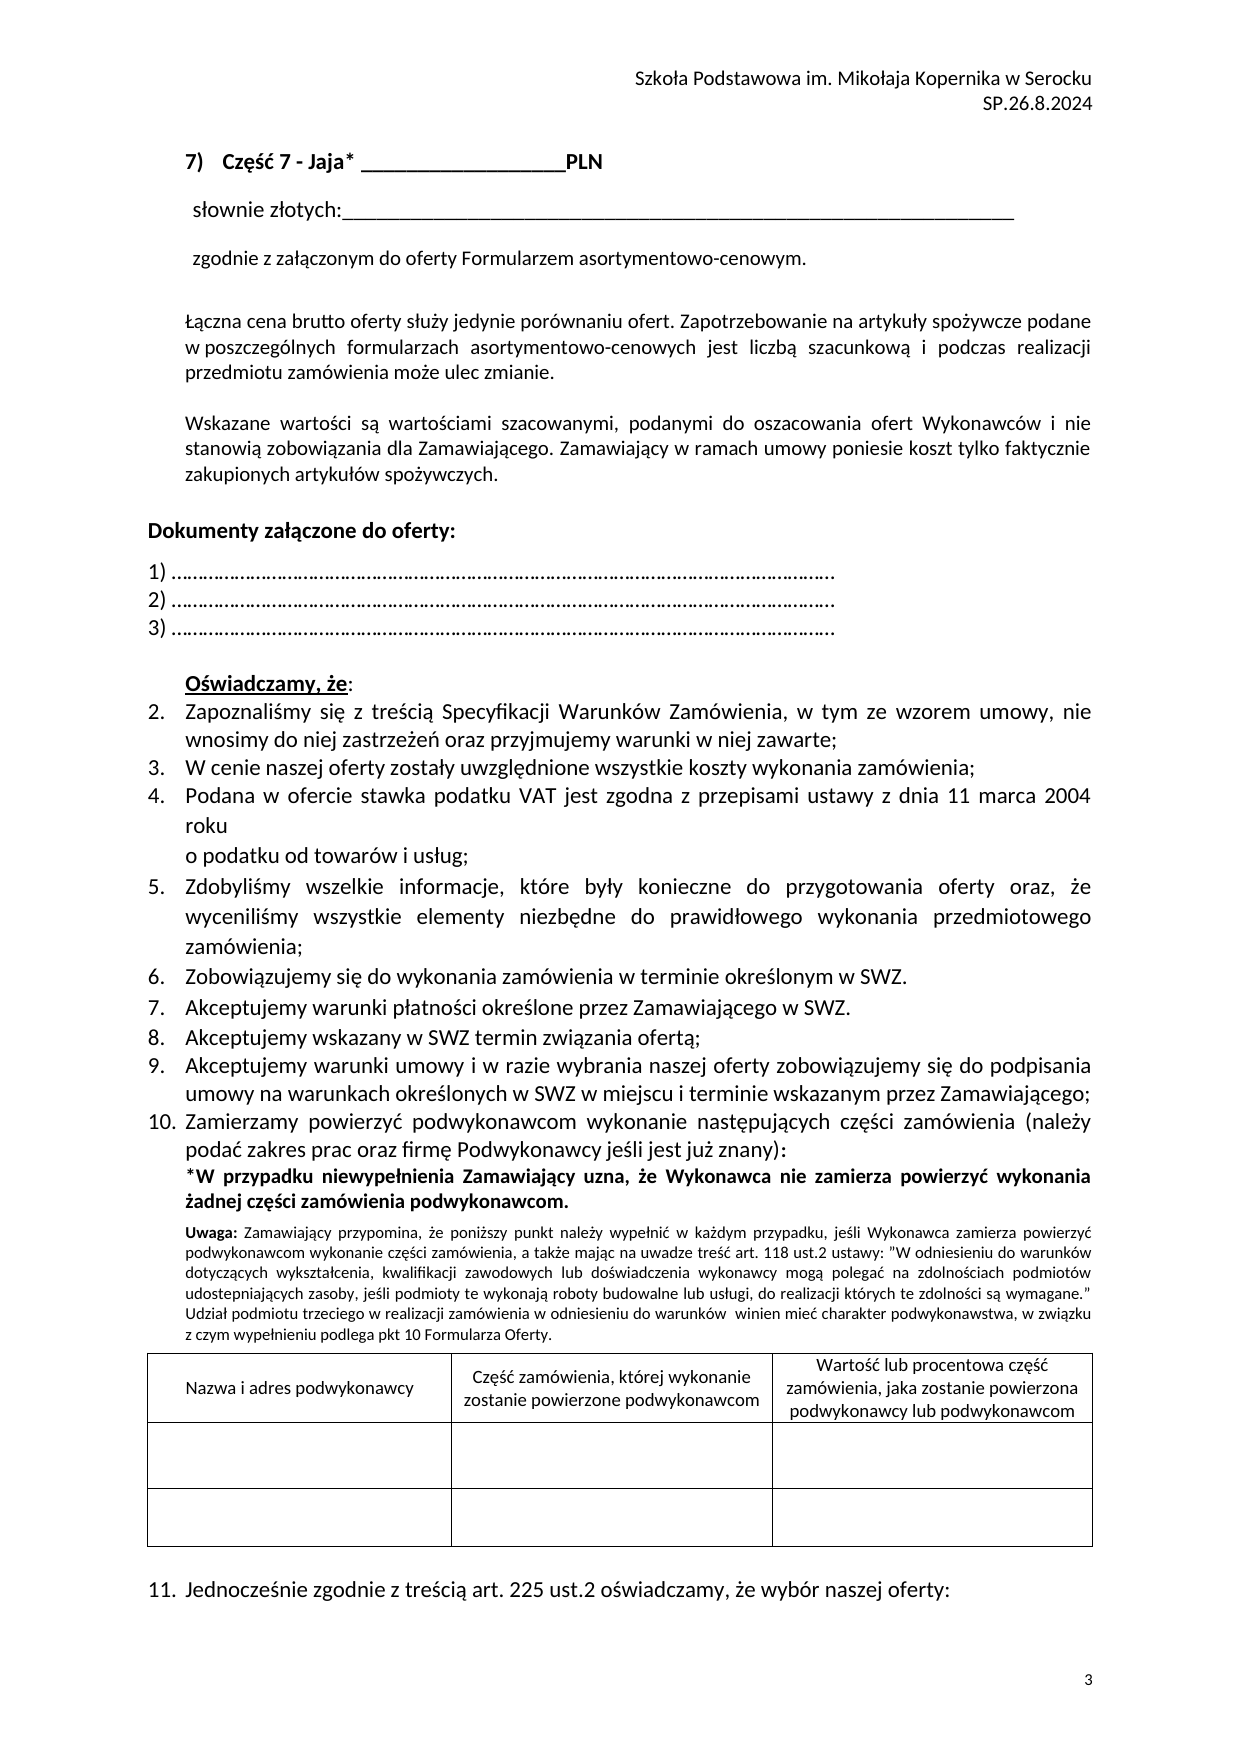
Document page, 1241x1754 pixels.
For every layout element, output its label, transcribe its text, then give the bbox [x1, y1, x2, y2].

list W cenie naszej oferty zostały uwzględnione wszystkie koszty wykonania zamówienia; [148, 753, 1093, 781]
text 2) ……………………………………………………………………………………………………………… [148, 585, 1093, 613]
table_cell [773, 1423, 1092, 1488]
list Zamierzamy powierzyć podwykonawcom wykonanie następujących części zamówienia (należy podać zakres prac oraz firmę Podwykonawcy jeśli jest już znany): [148, 1107, 1093, 1163]
list Akceptujemy warunki umowy i w razie wybrania naszej oferty zobowiązujemy się do podpisania umowy na warunkach określonych w SWZ w miejscu i terminie wskazanym przez Zamawiającego; [148, 1051, 1093, 1107]
table_header Nazwa i adres podwykonawcy [148, 1354, 451, 1422]
text 1) ……………………………………………………………………………………………………………… [148, 557, 1093, 585]
table_cell [148, 1423, 451, 1488]
table_cell [452, 1489, 772, 1546]
text Wskazane wartości są wartościami szacowanymi, podanymi do oszacowania ofert Wykonawców i nie stanowią zobowiązania dla Zamawiającego. Zamawiający w ramach umowy poniesie koszt tylko faktycznie zakupionych artykułów spożywczych. [185, 410, 1093, 486]
table_cell [773, 1489, 1092, 1546]
list Akceptujemy warunki płatności określone przez Zamawiającego w SWZ. [148, 993, 1093, 1021]
list Zapoznaliśmy się z treścią Specyfikacji Warunków Zamówienia, w tym ze wzorem umowy, nie wnosimy do niej zastrzeżeń oraz przyjmujemy warunki w niej zawarte; [148, 697, 1093, 753]
table_cell [452, 1423, 772, 1488]
table_header Część zamówienia, której wykonanie zostanie powierzone podwykonawcom [452, 1354, 772, 1422]
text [192, 243, 1093, 271]
table_cell [148, 1489, 451, 1546]
text Oświadczamy, że: [185, 669, 1093, 697]
list Jednocześnie zgodnie z treścią art. 225 ust.2 oświadczamy, że wybór naszej oferty: [148, 1575, 1093, 1603]
list Zdobyliśmy wszelkie informacje, które były konieczne do przygotowania oferty oraz, że wyceniliśmy wszystkie elementy niezbędne do prawidłowego wykonania przedmiotowego zamówienia; [148, 872, 1093, 960]
text Łączna cena brutto oferty służy jedynie porównaniu ofert. Zapotrzebowanie na artykuły spożywcze podane w poszczególnych formularzach asortymentowo-cenowych jest liczbą szacunkową i podczas realizacji przedmiotu zamówienia może ulec zmianie. [185, 308, 1093, 385]
text *W przypadku niewypełnienia Zamawiający uzna, że Wykonawca nie zamierza powierzyć wykonania żadnej części zamówienia podwykonawcom. [185, 1163, 1093, 1214]
list Akceptujemy wskazany w SWZ termin związania ofertą; [148, 1023, 1093, 1051]
text Uwaga: Zamawiający przypomina, że poniższy punkt należy wypełnić w każdym przypadku, jeśli Wykonawca zamierza powierzyć podwykonawcom wykonanie części zamówienia, a także mając na uwadze treść art. 118 ust.2 ustawy: ”W odniesieniu do warunków dotyczących wykształcenia, kwalifikacji zawodowych lub doświadczenia wykonawcy mogą polegać na zdolnościach podmiotów udostepniających zasoby, jeśli podmioty te wykonają roboty budowalne lub usługi, do realizacji których te zdolności są wymagane.” Udział podmiotu trzeciego w realizacji zamówienia w odniesieniu do warunków winien mieć charakter podwykonawstwa, w związku z czym wypełnieniu podlega pkt 10 Formularza Oferty. [185, 1222, 1093, 1344]
text Dokumenty załączone do oferty: [148, 517, 1093, 544]
list Część 7 - Jaja* __________________PLN [185, 148, 1093, 175]
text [192, 196, 1093, 223]
list Podana w ofercie stawka podatku VAT jest zgodna z przepisami ustawy z dnia 11 marca 2004 roku o podatku od towarów i usług; [148, 781, 1093, 870]
list Zobowiązujemy się do wykonania zamówienia w terminie określonym w SWZ. [148, 962, 1093, 991]
text 3) ……………………………………………………………………………………………………………… [148, 613, 1093, 641]
table_header Wartość lub procentowa część zamówienia, jaka zostanie powierzona podwykonawcy lub podwykonawcom [773, 1354, 1092, 1422]
